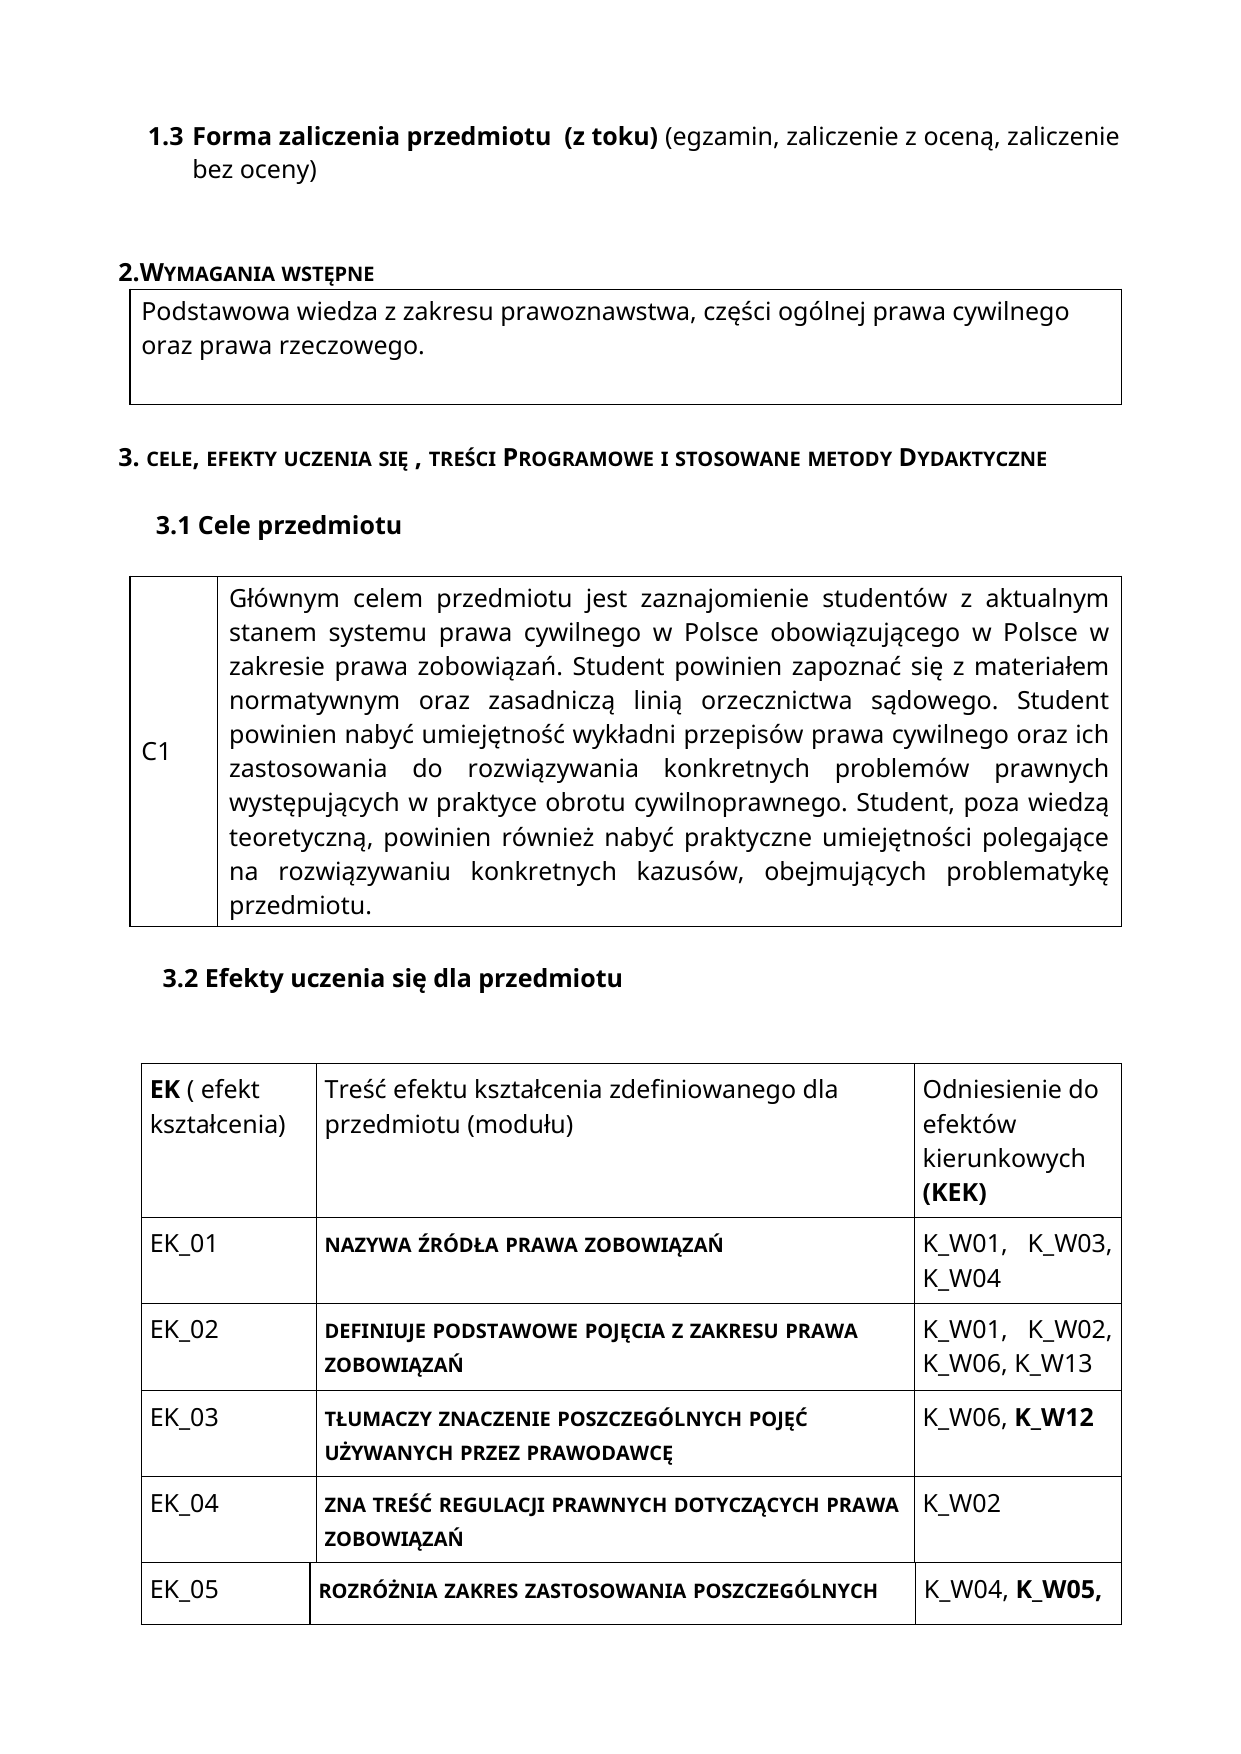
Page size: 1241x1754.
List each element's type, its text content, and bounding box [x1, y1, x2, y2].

table_cell K_W01, K_W02, K_W06, K_W13 [915, 1304, 1121, 1390]
text 1.3 Forma zaliczenia przedmiotu (z toku) (egzamin, zaliczenie z oceną, zaliczenie bez oceny) [148, 118, 1122, 186]
table_cell zna treść regulacji prawnych dotyczących prawa zobowiązań [317, 1477, 914, 1562]
text 3.2 Efekty uczenia się dla przedmiotu [162, 961, 1122, 995]
table_cell K_W06, K_W12 [915, 1391, 1121, 1476]
text 2.Wymagania wstępne [118, 254, 1122, 288]
table_cell EK_02 [142, 1304, 316, 1390]
table_cell tłumaczy znaczenie poszczególnych pojęć używanych przez prawodawcę [317, 1391, 914, 1476]
text 3. cele, efekty uczenia się , treści Programowe i stosowane metody Dydaktyczne [118, 439, 1122, 473]
table_header EK ( efekt kształcenia) [142, 1064, 316, 1217]
table_cell EK_05 [142, 1563, 309, 1624]
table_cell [916, 1563, 1121, 1624]
table_header C1 [131, 577, 217, 926]
table_header Treść efektu kształcenia zdefiniowanego dla przedmiotu (modułu) [317, 1064, 914, 1217]
table_header Odniesienie do efektów kierunkowych (KEK) [915, 1064, 1121, 1217]
table_cell definiuje podstawowe pojęcia z zakresu prawa zobowiązań [317, 1304, 914, 1390]
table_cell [311, 1563, 915, 1624]
table_cell K_W01, K_W03, K_W04 [915, 1218, 1121, 1303]
table_cell EK_03 [142, 1391, 316, 1476]
text 3.1 Cele przedmiotu [156, 507, 1122, 541]
table_cell EK_01 [142, 1218, 316, 1303]
table_header Głównym celem przedmiotu jest zaznajomienie studentów z aktualnym stanem systemu prawa cywilnego w Polsce obowiązującego w Polsce w zakresie prawa zobowiązań. Student powinien zapoznać się z materiałem normatywnym oraz zasadniczą linią orzecznictwa sądowego. Student powinien nabyć umiejętność wykładni przepisów prawa cywilnego oraz ich zastosowania do rozwiązywania konkretnych problemów prawnych występujących w praktyce obrotu cywilnoprawnego. Student, poza wiedzą teoretyczną, powinien również nabyć praktyczne umiejętności polegające na rozwiązywaniu konkretnych kazusów, obejmujących problematykę przedmiotu. [218, 577, 1121, 926]
table_header Podstawowa wiedza z zakresu prawoznawstwa, części ogólnej prawa cywilnego oraz prawa rzeczowego. [131, 290, 1121, 404]
table_cell nazywa źródła prawa zobowiązań [317, 1218, 914, 1303]
table_cell K_W02 [915, 1477, 1121, 1562]
table_cell EK_04 [142, 1477, 316, 1562]
